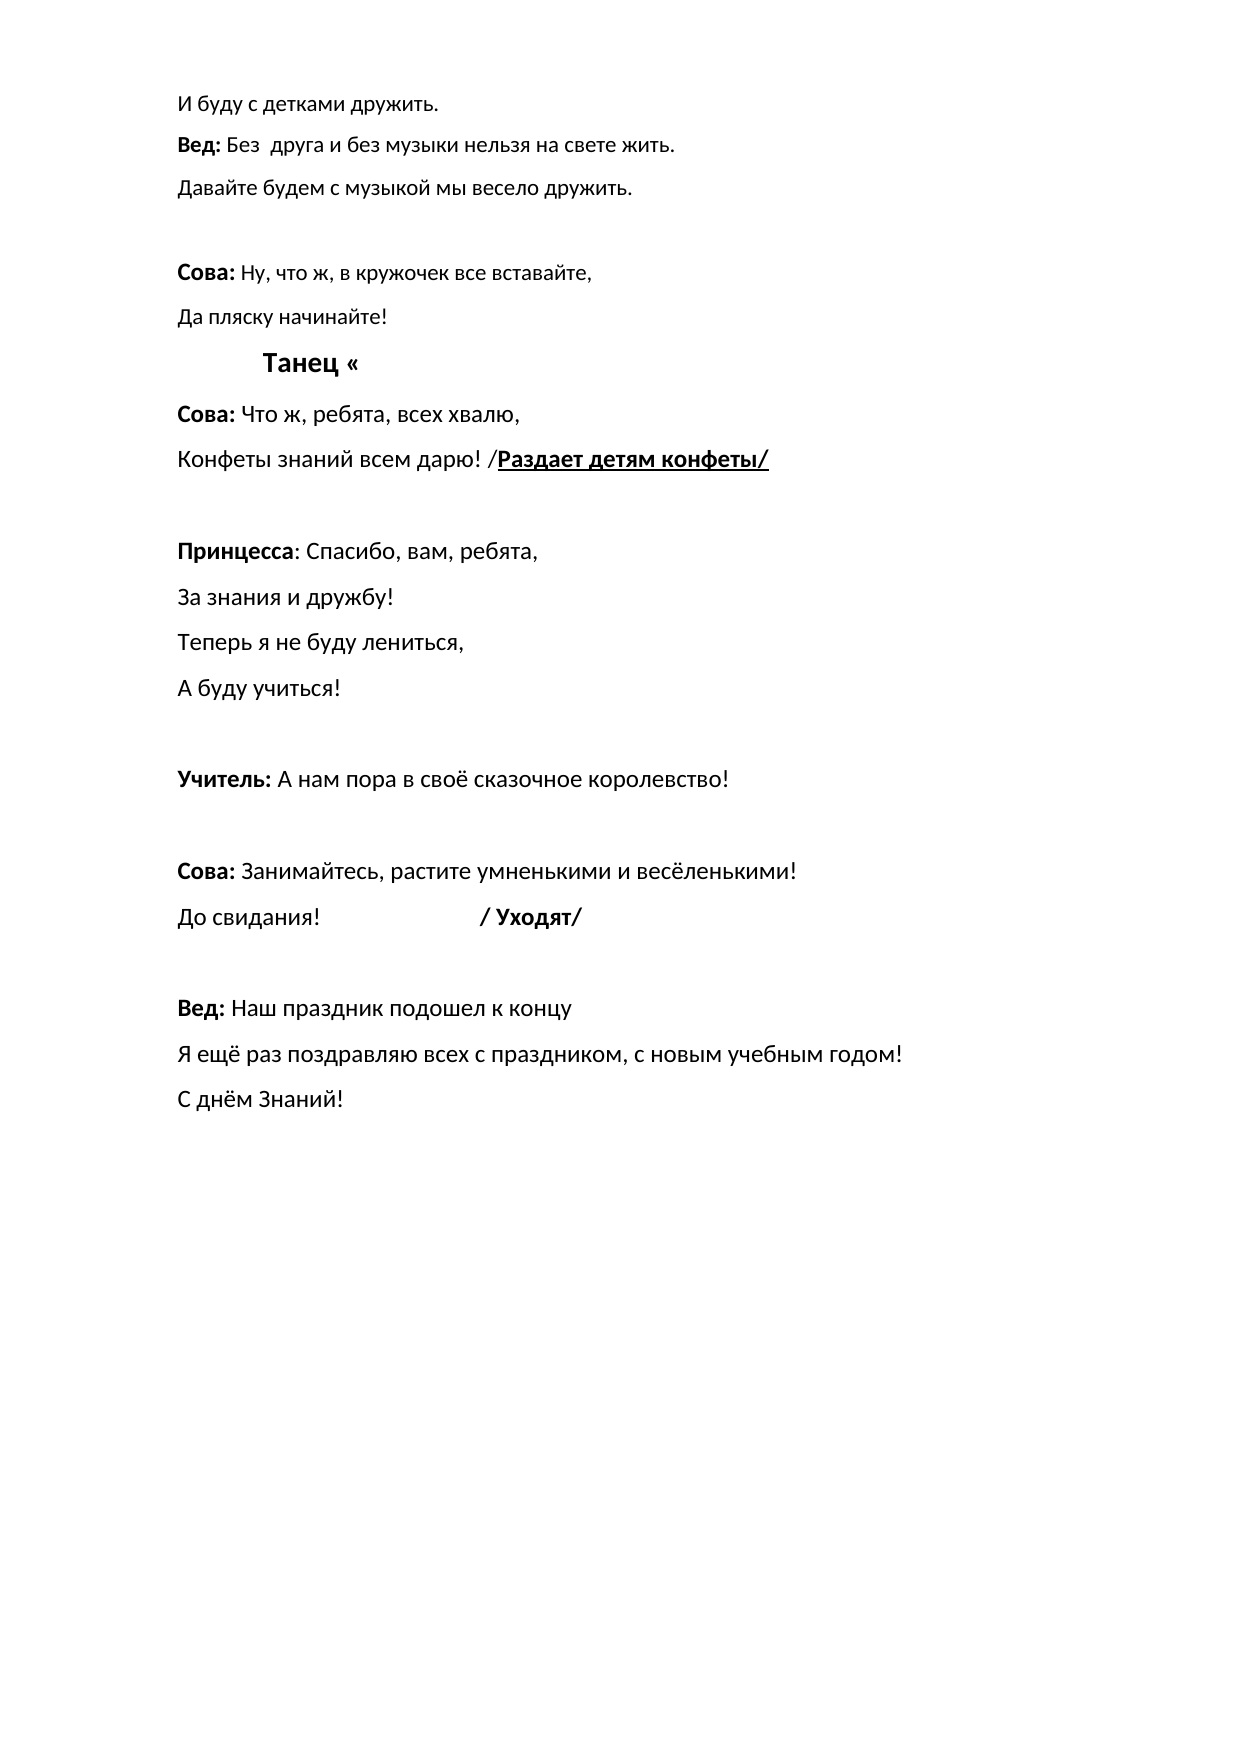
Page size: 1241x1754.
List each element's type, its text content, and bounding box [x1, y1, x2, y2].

text До свидания! / Уходят/ [177, 901, 1152, 931]
text Да пляску начинайте! [177, 302, 1152, 330]
text Вед: Наш праздник подошел к концу [177, 992, 1152, 1023]
text Давайте будем с музыкой мы весело дружить. [177, 173, 1152, 201]
text Конфеты знаний всем дарю! /Раздает детям конфеты/ [177, 443, 1152, 474]
text Я ещё раз поздравляю всех с праздником, с новым учебным годом! [177, 1038, 1152, 1068]
text Учитель: А нам пора в своё сказочное королевство! [177, 763, 1152, 794]
text Сова: Ну, что ж, в кружочек все вставайте, [177, 257, 1152, 287]
text Сова: Занимайтесь, растите умненькими и весёленькими! [177, 855, 1152, 886]
text С днём Знаний! [177, 1084, 1152, 1114]
text А буду учиться! [177, 672, 1152, 703]
text Принцесса: Спасибо, вам, ребята, [177, 535, 1152, 565]
text Сова: Что ж, ребята, всех хвалю, [177, 398, 1152, 428]
text Танец « [177, 344, 1152, 380]
text За знания и дружбу! [177, 581, 1152, 611]
text Теперь я не буду лениться, [177, 626, 1152, 657]
text И буду с детками дружить. [177, 89, 1152, 117]
text Вед: Без друга и без музыки нельзя на свете жить. [177, 131, 1152, 159]
